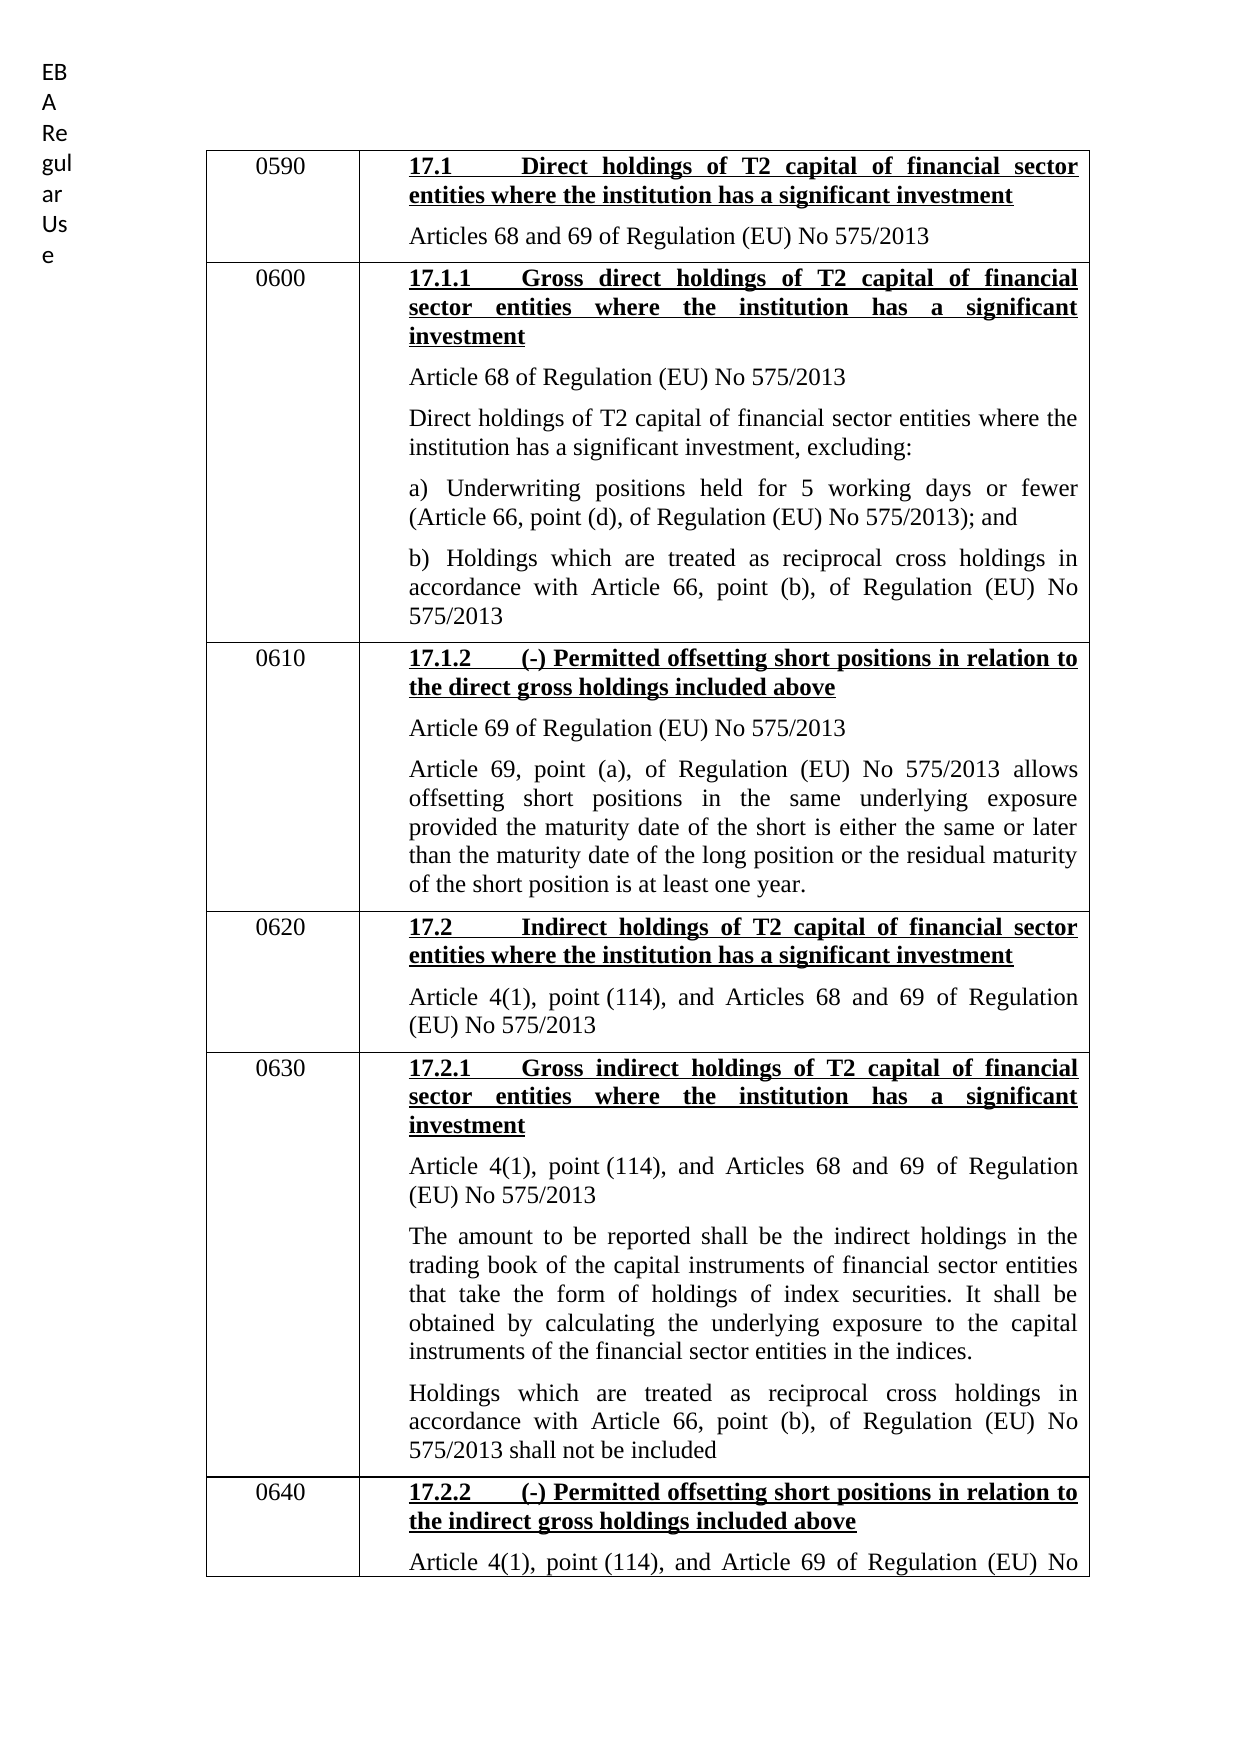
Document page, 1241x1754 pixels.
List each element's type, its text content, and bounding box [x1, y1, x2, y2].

table_cell 0590 [207, 151, 359, 262]
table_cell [360, 1478, 1089, 1576]
table_cell 17.1.1 Gross direct holdings of T2 capital of financial sector entities where the institution has a significant investment Article 68 of Regulation (EU) No 575/2013 Direct holdings of T2 capital of financial sector entities where the institution has a significant investment, excluding: a) Underwriting positions held for 5 working days or fewer (Article 66, point (d), of Regulation (EU) No 575/2013); and b) Holdings which are treated as reciprocal cross holdings in accordance with Article 66, point (b), of Regulation (EU) No 575/2013 [360, 263, 1089, 642]
table_cell 0620 [207, 912, 359, 1052]
table_cell 0610 [207, 643, 359, 911]
table_cell 0640 [207, 1478, 359, 1576]
table_cell 17.2.1 Gross indirect holdings of T2 capital of financial sector entities where the institution has a significant investment Article 4(1), point (114), and Articles 68 and 69 of Regulation (EU) No 575/2013 The amount to be reported shall be the indirect holdings in the trading book of the capital instruments of financial sector entities that take the form of holdings of index securities. It shall be obtained by calculating the underlying exposure to the capital instruments of the financial sector entities in the indices. Holdings which are treated as reciprocal cross holdings in accordance with Article 66, point (b), of Regulation (EU) No 575/2013 shall not be included [360, 1053, 1089, 1476]
table_cell 17.2 Indirect holdings of T2 capital of financial sector entities where the institution has a significant investment Article 4(1), point (114), and Articles 68 and 69 of Regulation (EU) No 575/2013 [360, 912, 1089, 1052]
table_cell 17.1 Direct holdings of T2 capital of financial sector entities where the institution has a significant investment Articles 68 and 69 of Regulation (EU) No 575/2013 [360, 151, 1089, 262]
table_cell 0600 [207, 263, 359, 642]
table_cell 17.1.2 (-) Permitted offsetting short positions in relation to the direct gross holdings included above Article 69 of Regulation (EU) No 575/2013 Article 69, point (a), of Regulation (EU) No 575/2013 allows offsetting short positions in the same underlying exposure provided the maturity date of the short is either the same or later than the maturity date of the long position or the residual maturity of the short position is at least one year. [360, 643, 1089, 911]
table_cell 0630 [207, 1053, 359, 1476]
